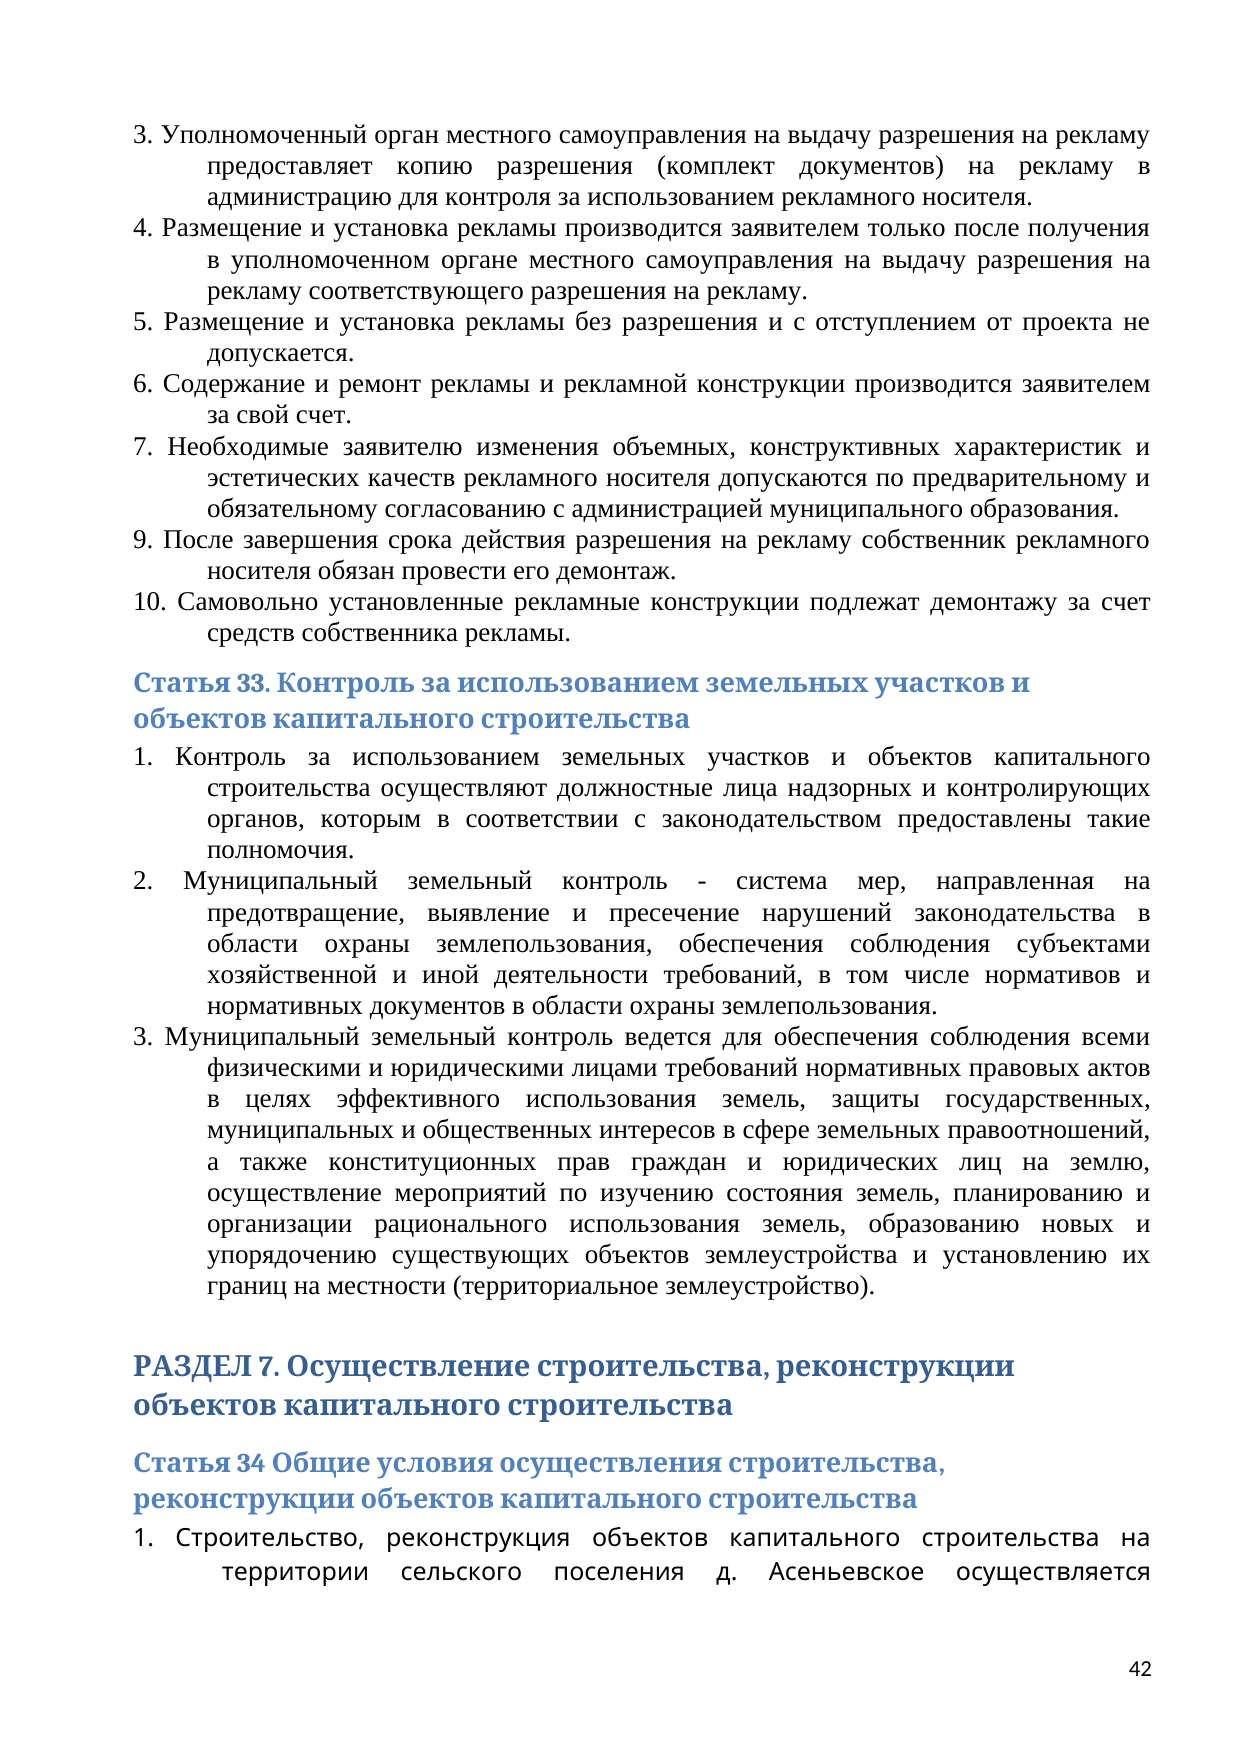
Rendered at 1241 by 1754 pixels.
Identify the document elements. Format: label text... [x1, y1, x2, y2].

subtitle РАЗДЕЛ 7. Осуществление строительства, реконструкции объектов капитального строительства [133, 1351, 1152, 1423]
text 5. Размещение и установка рекламы без разрешения и с отступлением от проекта не допускается. [133, 305, 1152, 367]
text 9. После завершения срока действия разрешения на рекламу собственник рекламного носителя обязан провести его демонтаж. [133, 523, 1152, 585]
text 1. Контроль за использованием земельных участков и объектов капитального строительства осуществляют должностные лица надзорных и контролирующих органов, которым в соответствии с законодательством предоставлены такие полномочия. [133, 740, 1152, 864]
text 6. Содержание и ремонт рекламы и рекламной конструкции производится заявителем за свой счет. [133, 367, 1152, 429]
subtitle Статья 33. Контроль за использованием земельных участков и объектов капитального строительства [133, 668, 1152, 735]
text 3. Уполномоченный орган местного самоуправления на выдачу разрешения на рекламу предоставляет копию разрешения (комплект документов) на рекламу в администрацию для контроля за использованием рекламного носителя. [133, 118, 1152, 212]
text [133, 1520, 1152, 1588]
text 4. Размещение и установка рекламы производится заявителем только после получения в уполномоченном органе местного самоуправления на выдачу разрешения на рекламу соответствующего разрешения на рекламу. [133, 212, 1152, 305]
subtitle Статья 34 Общие условия осуществления строительства, реконструкции объектов капитального строительства [133, 1448, 1152, 1515]
text 7. Необходимые заявителю изменения объемных, конструктивных характеристик и эстетических качеств рекламного носителя допускаются по предварительному и обязательному согласованию с администрацией муниципального образования. [133, 429, 1152, 523]
text 3. Муниципальный земельный контроль ведется для обеспечения соблюдения всеми физическими и юридическими лицами требований нормативных правовых актов в целях эффективного использования земель, защиты государственных, муниципальных и общественных интересов в сфере земельных правоотношений, а также конституционных прав граждан и юридических лиц на землю, осуществление мероприятий по изучению состояния земель, планированию и организации рационального использования земель, образованию новых и упорядочению существующих объектов землеустройства и установлению их границ на местности (территориальное землеустройство). [133, 1020, 1152, 1301]
text 2. Муниципальный земельный контроль - система мер, направленная на предотвращение, выявление и пресечение нарушений законодательства в области охраны землепользования, обеспечения соблюдения субъектами хозяйственной и иной деятельности требований, в том числе нормативов и нормативных документов в области охраны землепользования. [133, 864, 1152, 1020]
text 10. Самовольно установленные рекламные конструкции подлежат демонтажу за счет средств собственника рекламы. [133, 585, 1152, 648]
